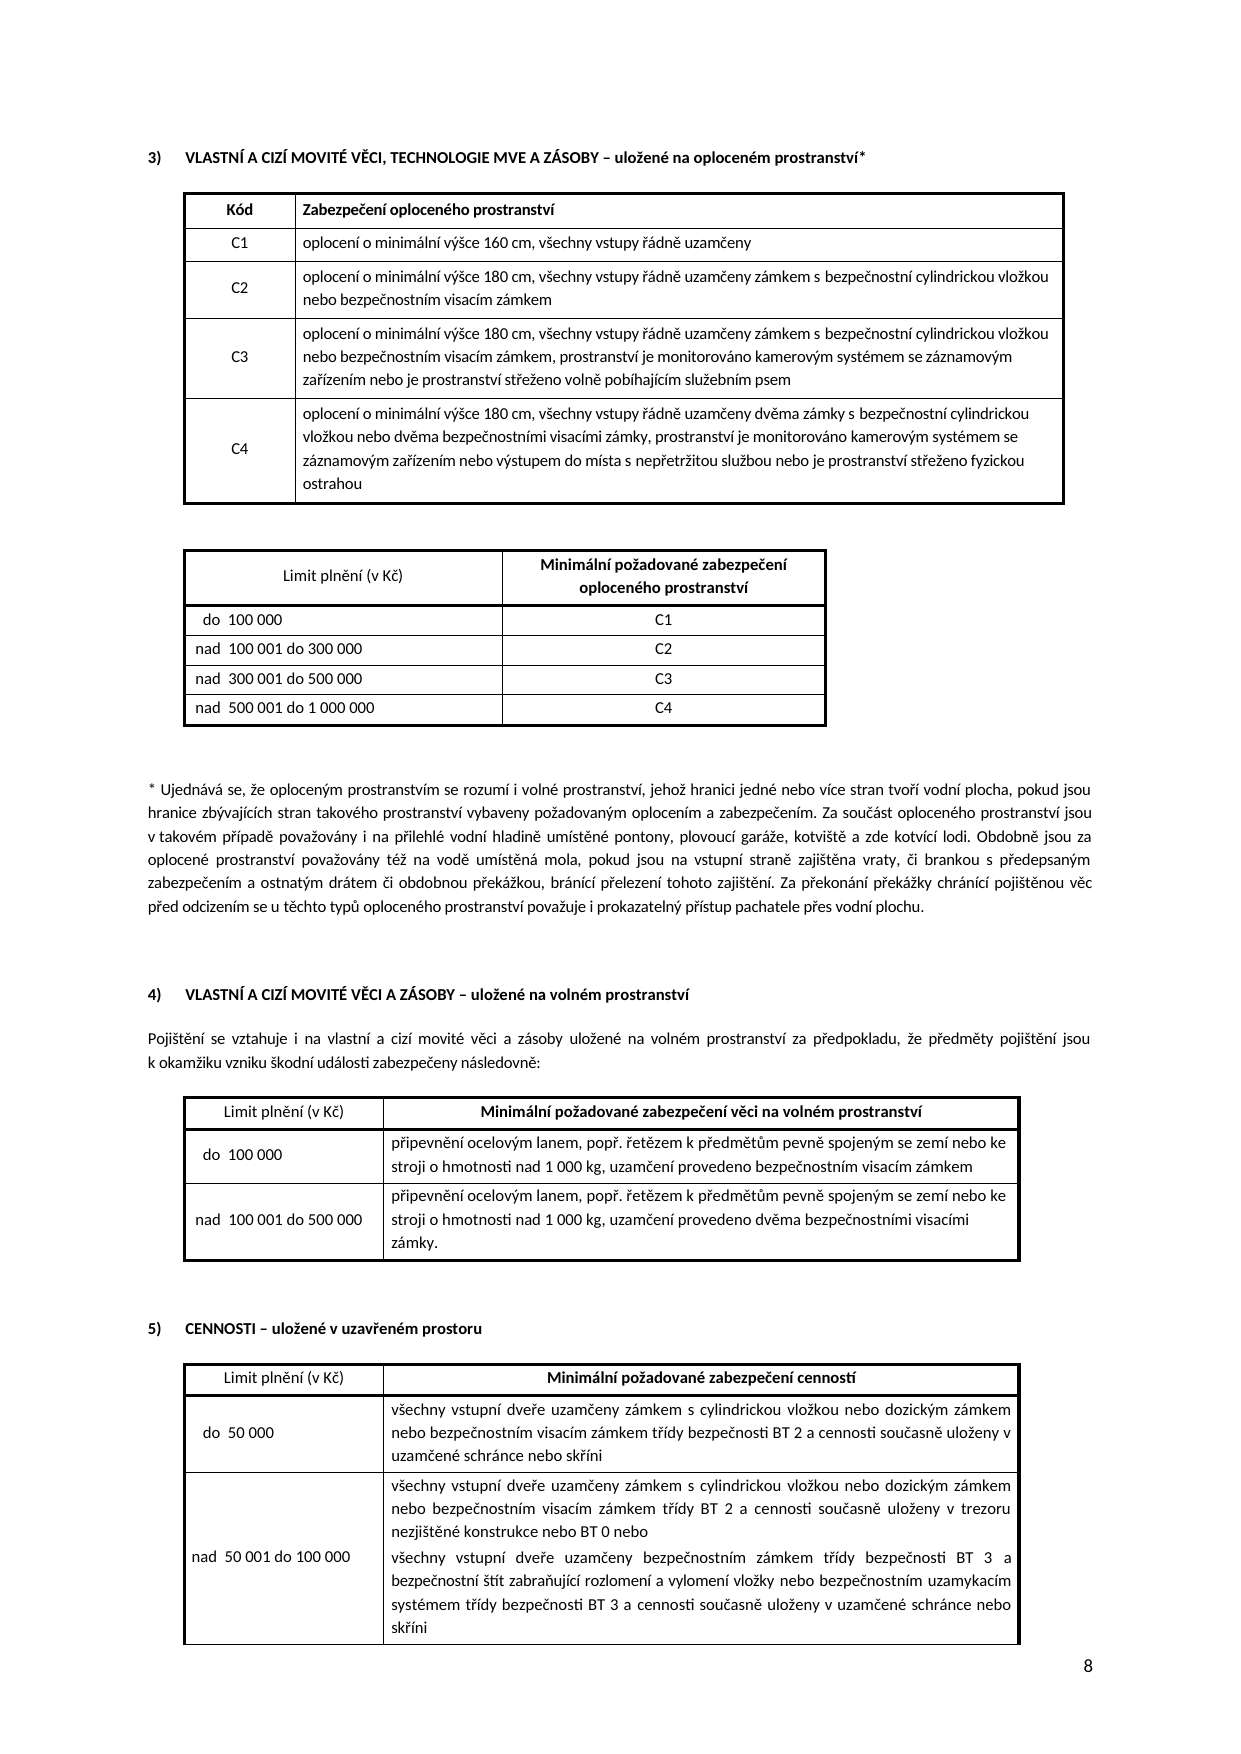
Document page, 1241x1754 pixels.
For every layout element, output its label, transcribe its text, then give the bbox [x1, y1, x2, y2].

table_cell připevnění ocelovým lanem, popř. řetězem k předmětům pevně spojeným se zemí nebo ke stroji o hmotnosti nad 1 000 kg, uzamčení provedeno dvěma bezpečnostními visacími zámky. [384, 1184, 1017, 1258]
table_cell C1 [186, 229, 295, 261]
table_header Limit plnění (v Kč) [186, 1366, 383, 1394]
table_cell C1 [503, 607, 824, 635]
table_cell všechny vstupní dveře uzamčeny zámkem s cylindrickou vložkou nebo dozickým zámkem nebo bezpečnostním visacím zámkem třídy BT 2 a cennosti současně uloženy v trezoru nezjištěné konstrukce nebo BT 0 nebo všechny vstupní dveře uzamčeny bezpečnostním zámkem třídy bezpečnosti BT 3 a bezpečnostní štít zabraňující rozlomení a vylomení vložky nebo bezpečnostním uzamykacím systémem třídy bezpečnosti BT 3 a cennosti současně uloženy v uzamčené schránce nebo skříni [384, 1473, 1017, 1643]
table_cell nad 100 001 do 300 000 [186, 636, 502, 665]
table_cell oplocení o minimální výšce 180 cm, všechny vstupy řádně uzamčeny zámkem s bezpečnostní cylindrickou vložkou nebo bezpečnostním visacím zámkem, prostranství je monitorováno kamerovým systémem se záznamovým zařízením nebo je prostranství střeženo volně pobíhajícím služebním psem [296, 319, 1062, 398]
table_cell do 50 000 [186, 1397, 383, 1472]
table_header Zabezpečení oploceného prostranství [296, 195, 1062, 227]
table_header Minimální požadované zabezpečení cenností [384, 1366, 1017, 1394]
table_cell C4 [503, 695, 824, 724]
list VLASTNÍ A CIZÍ MOVITÉ VĚCI, TECHNOLOGIE MVE A ZÁSOBY – uložené na oploceném prostranství* [148, 148, 1093, 168]
table_header Kód [186, 195, 295, 227]
table_cell nad 50 001 do 100 000 [186, 1473, 383, 1643]
table_cell oplocení o minimální výšce 180 cm, všechny vstupy řádně uzamčeny dvěma zámky s bezpečnostní cylindrickou vložkou nebo dvěma bezpečnostními visacími zámky, prostranství je monitorováno kamerovým systémem se záznamovým zařízením nebo výstupem do místa s nepřetržitou službou nebo je prostranství střeženo fyzickou ostrahou [296, 399, 1062, 502]
table_cell C3 [503, 666, 824, 694]
table_cell připevnění ocelovým lanem, popř. řetězem k předmětům pevně spojeným se zemí nebo ke stroji o hmotnosti nad 1 000 kg, uzamčení provedeno bezpečnostním visacím zámkem [384, 1131, 1017, 1182]
table_header Minimální požadované zabezpečení věci na volném prostranství [384, 1099, 1017, 1128]
table_cell všechny vstupní dveře uzamčeny zámkem s cylindrickou vložkou nebo dozickým zámkem nebo bezpečnostním visacím zámkem třídy bezpečnosti BT 2 a cennosti současně uloženy v uzamčené schránce nebo skříni [384, 1397, 1017, 1472]
table_cell nad 300 001 do 500 000 [186, 666, 502, 694]
text * Ujednává se, že oploceným prostranstvím se rozumí i volné prostranství, jehož hranici jedné nebo více stran tvoří vodní plocha, pokud jsou hranice zbývajících stran takového prostranství vybaveny požadovaným oplocením a zabezpečením. Za součást oploceného prostranství jsou v takovém případě považovány i na přilehlé vodní hladině umístěné pontony, plovoucí garáže, kotviště a zde kotvící lodi. Obdobně jsou za oplocené prostranství považovány též na vodě umístěná mola, pokud jsou na vstupní straně zajištěna vraty, či brankou s předepsaným zabezpečením a ostnatým drátem či obdobnou překážkou, bránící přelezení tohoto zajištění. Za překonání překážky chránící pojištěnou věc před odcizením se u těchto typů oploceného prostranství považuje i prokazatelný přístup pachatele přes vodní plochu. [148, 779, 1093, 916]
table_cell C3 [186, 319, 295, 398]
table_header Minimální požadované zabezpečení oploceného prostranství [503, 552, 824, 604]
list CENNOSTI – uložené v uzavřeném prostoru [148, 1318, 1093, 1338]
table_header Limit plnění (v Kč) [186, 552, 502, 604]
table_cell nad 100 001 do 500 000 [186, 1184, 383, 1258]
table_cell do 100 000 [186, 1131, 383, 1182]
table_header Limit plnění (v Kč) [186, 1099, 383, 1128]
text Pojištění se vztahuje i na vlastní a cizí movité věci a zásoby uložené na volném prostranství za předpokladu, že předměty pojištění jsou k okamžiku vzniku škodní události zabezpečeny následovně: [148, 1029, 1093, 1072]
list VLASTNÍ A CIZÍ MOVITÉ VĚCI A ZÁSOBY – uložené na volném prostranství [148, 984, 1093, 1005]
table_cell oplocení o minimální výšce 180 cm, všechny vstupy řádně uzamčeny zámkem s bezpečnostní cylindrickou vložkou nebo bezpečnostním visacím zámkem [296, 262, 1062, 318]
table_cell C4 [186, 399, 295, 502]
table_cell do 100 000 [186, 607, 502, 635]
table_cell nad 500 001 do 1 000 000 [186, 695, 502, 724]
table_cell C2 [186, 262, 295, 318]
table_cell C2 [503, 636, 824, 665]
table_cell oplocení o minimální výšce 160 cm, všechny vstupy řádně uzamčeny [296, 229, 1062, 261]
